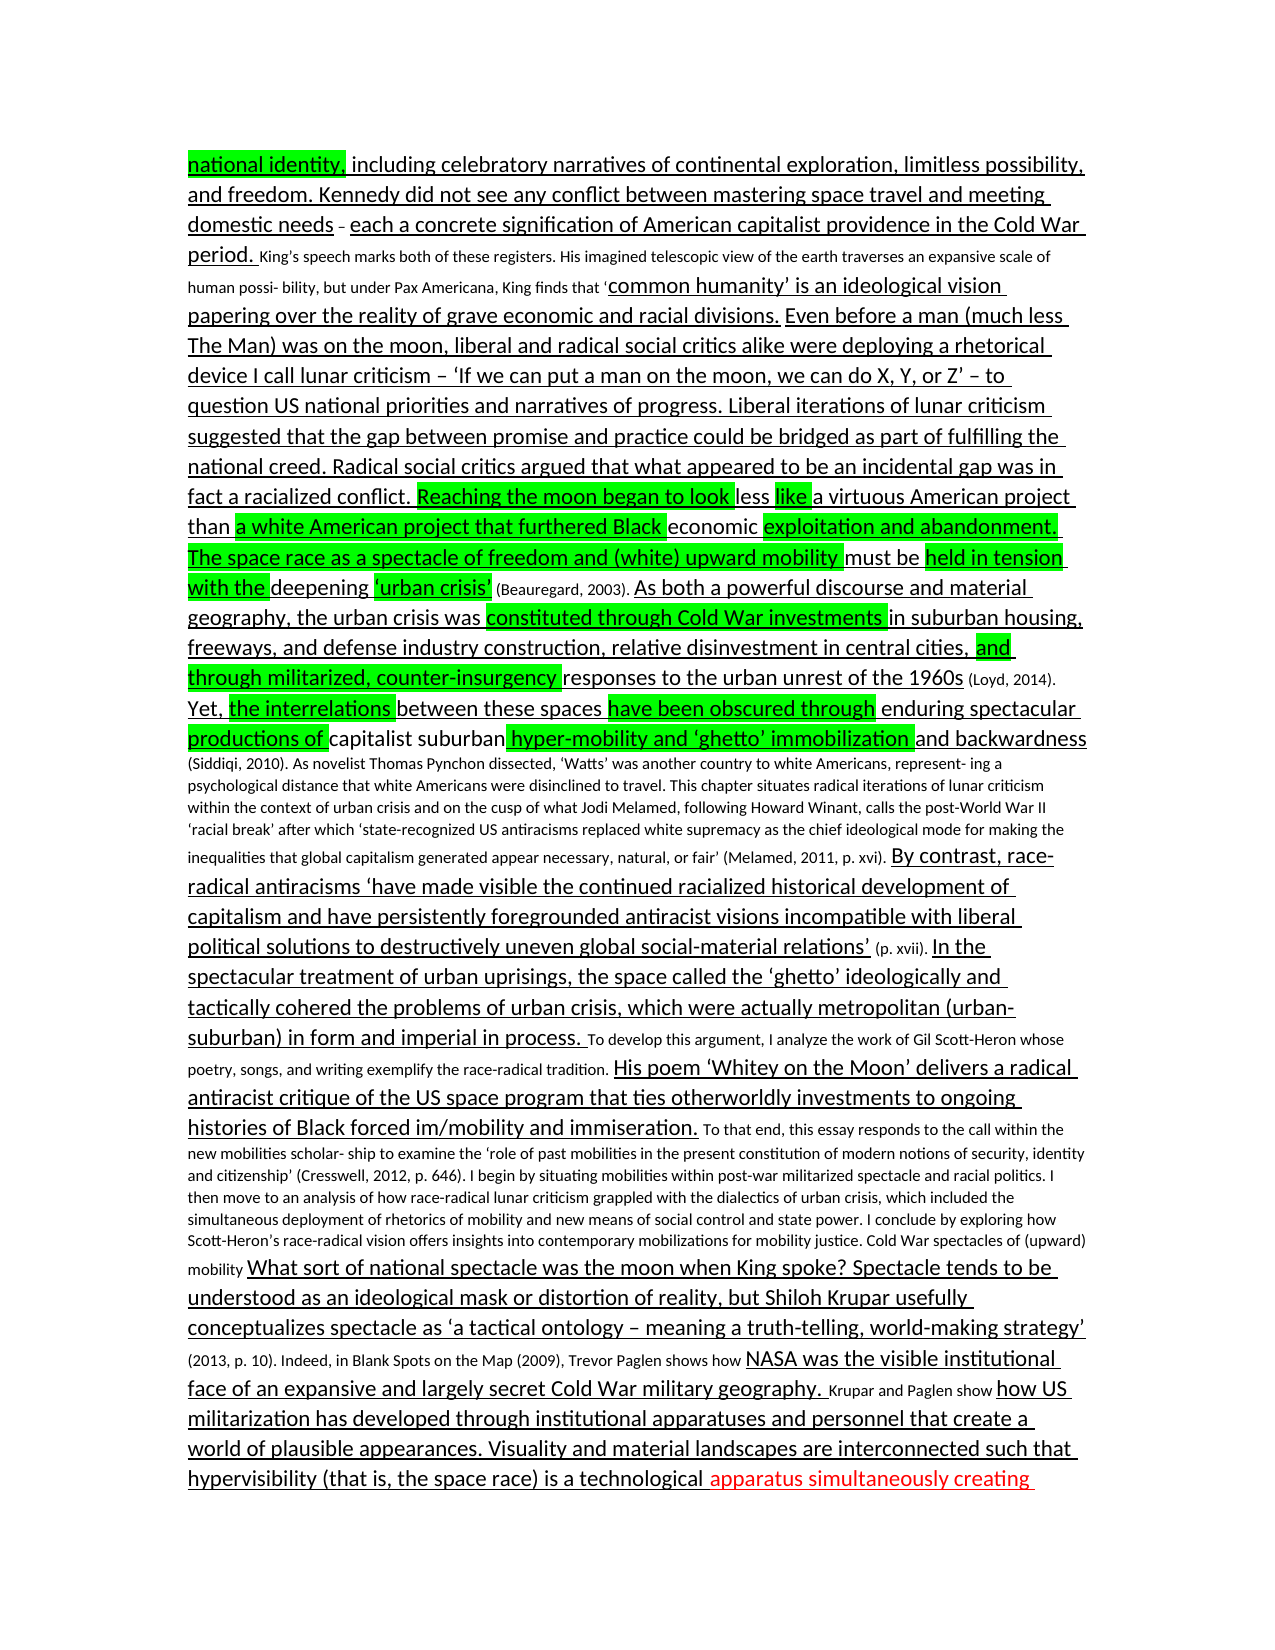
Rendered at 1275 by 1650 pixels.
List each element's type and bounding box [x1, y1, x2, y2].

text [187, 150, 1087, 1493]
